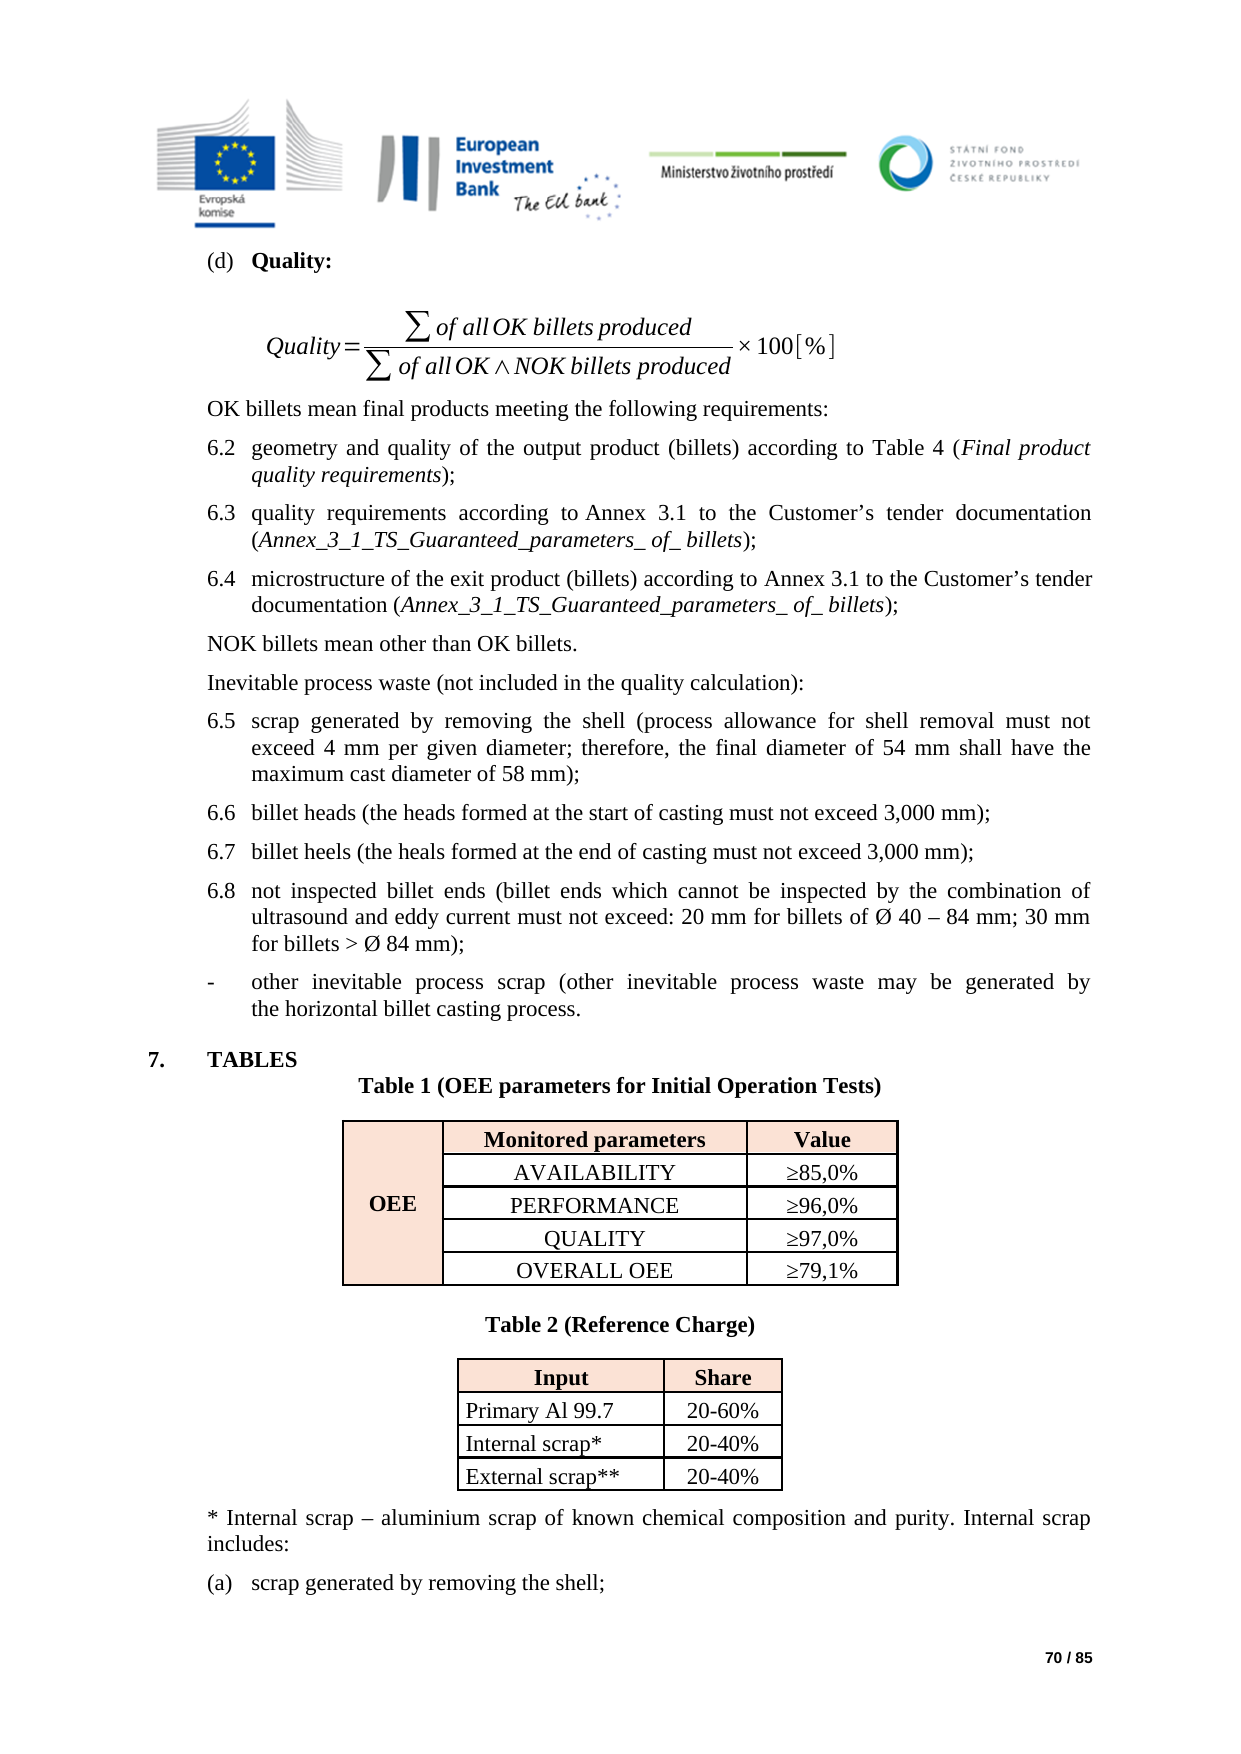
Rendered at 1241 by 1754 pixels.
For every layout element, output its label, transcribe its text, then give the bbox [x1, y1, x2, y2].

text tables [148, 1046, 1092, 1072]
table_cell Internal scrap* [459, 1426, 663, 1456]
text Quality: [207, 247, 1092, 273]
list * Internal scrap – aluminium scrap of known chemical composition and purity. Internal scrap includes: [207, 1504, 1092, 1557]
table_cell 20-60% [665, 1393, 781, 1424]
table_header Share [665, 1360, 781, 1391]
table_header Monitored parameters [444, 1122, 746, 1152]
table_cell 20-40% [665, 1459, 781, 1489]
text not inspected billet ends (billet ends which cannot be inspected by the combination of ultrasound and eddy current must not exceed: 20 mm for billets of Ø 40 – 84 mm; 30 mm for billets > Ø 84 mm); [207, 877, 1092, 956]
text quality requirements according to Annex 3.1 to the Customer’s tender documentation (Annex_3_1_TS_Guaranteed_parameters_ of_ billets); [207, 499, 1092, 552]
text OK billets mean final products meeting the following requirements: [207, 395, 1092, 422]
table_cell Primary Al 99.7 [459, 1393, 663, 1424]
text NOK billets mean other than OK billets. [207, 630, 1092, 656]
text microstructure of the exit product (billets) according to Annex 3.1 to the Customer’s tender documentation (Annex_3_1_TS_Guaranteed_parameters_ of_ billets); [207, 565, 1092, 617]
table_header Value [748, 1122, 896, 1152]
table_cell ≥96,0% [748, 1188, 896, 1218]
text billet heels (the heals formed at the end of casting must not exceed 3,000 mm); [207, 838, 1092, 864]
table_cell OVERALL OEE [444, 1253, 746, 1284]
table_cell ≥79,1% [748, 1253, 896, 1284]
text scrap generated by removing the shell (process allowance for shell removal must not exceed 4 mm per given diameter; therefore, the final diameter of 54 mm shall have the maximum cast diameter of 58 mm); [207, 708, 1092, 787]
picture [147, 87, 1093, 235]
text billet heads (the heads formed at the start of casting must not exceed 3,000 mm); [207, 799, 1092, 826]
text Table 2 (Reference Charge) [148, 1311, 1092, 1337]
text geometry and quality of the output product (billets) according to Table 4 (Final product quality requirements); [207, 434, 1092, 487]
table_cell AVAILABILITY [444, 1155, 746, 1185]
table_cell ≥97,0% [748, 1220, 896, 1251]
table_header OEE [344, 1122, 442, 1284]
table_header Input [459, 1360, 663, 1391]
text Table 1 (OEE parameters for Initial Operation Tests) [148, 1072, 1092, 1099]
table_cell 20-40% [665, 1426, 781, 1456]
list scrap generated by removing the shell; [207, 1569, 1092, 1595]
text Inevitable process waste (not included in the quality calculation): [207, 669, 1092, 695]
table_cell PERFORMANCE [444, 1188, 746, 1218]
table_cell ≥85,0% [748, 1155, 896, 1185]
table_cell QUALITY [444, 1220, 746, 1251]
list other inevitable process scrap (other inevitable process waste may be generated by the horizontal billet casting process. [207, 968, 1092, 1021]
table_cell External scrap** [459, 1459, 663, 1489]
